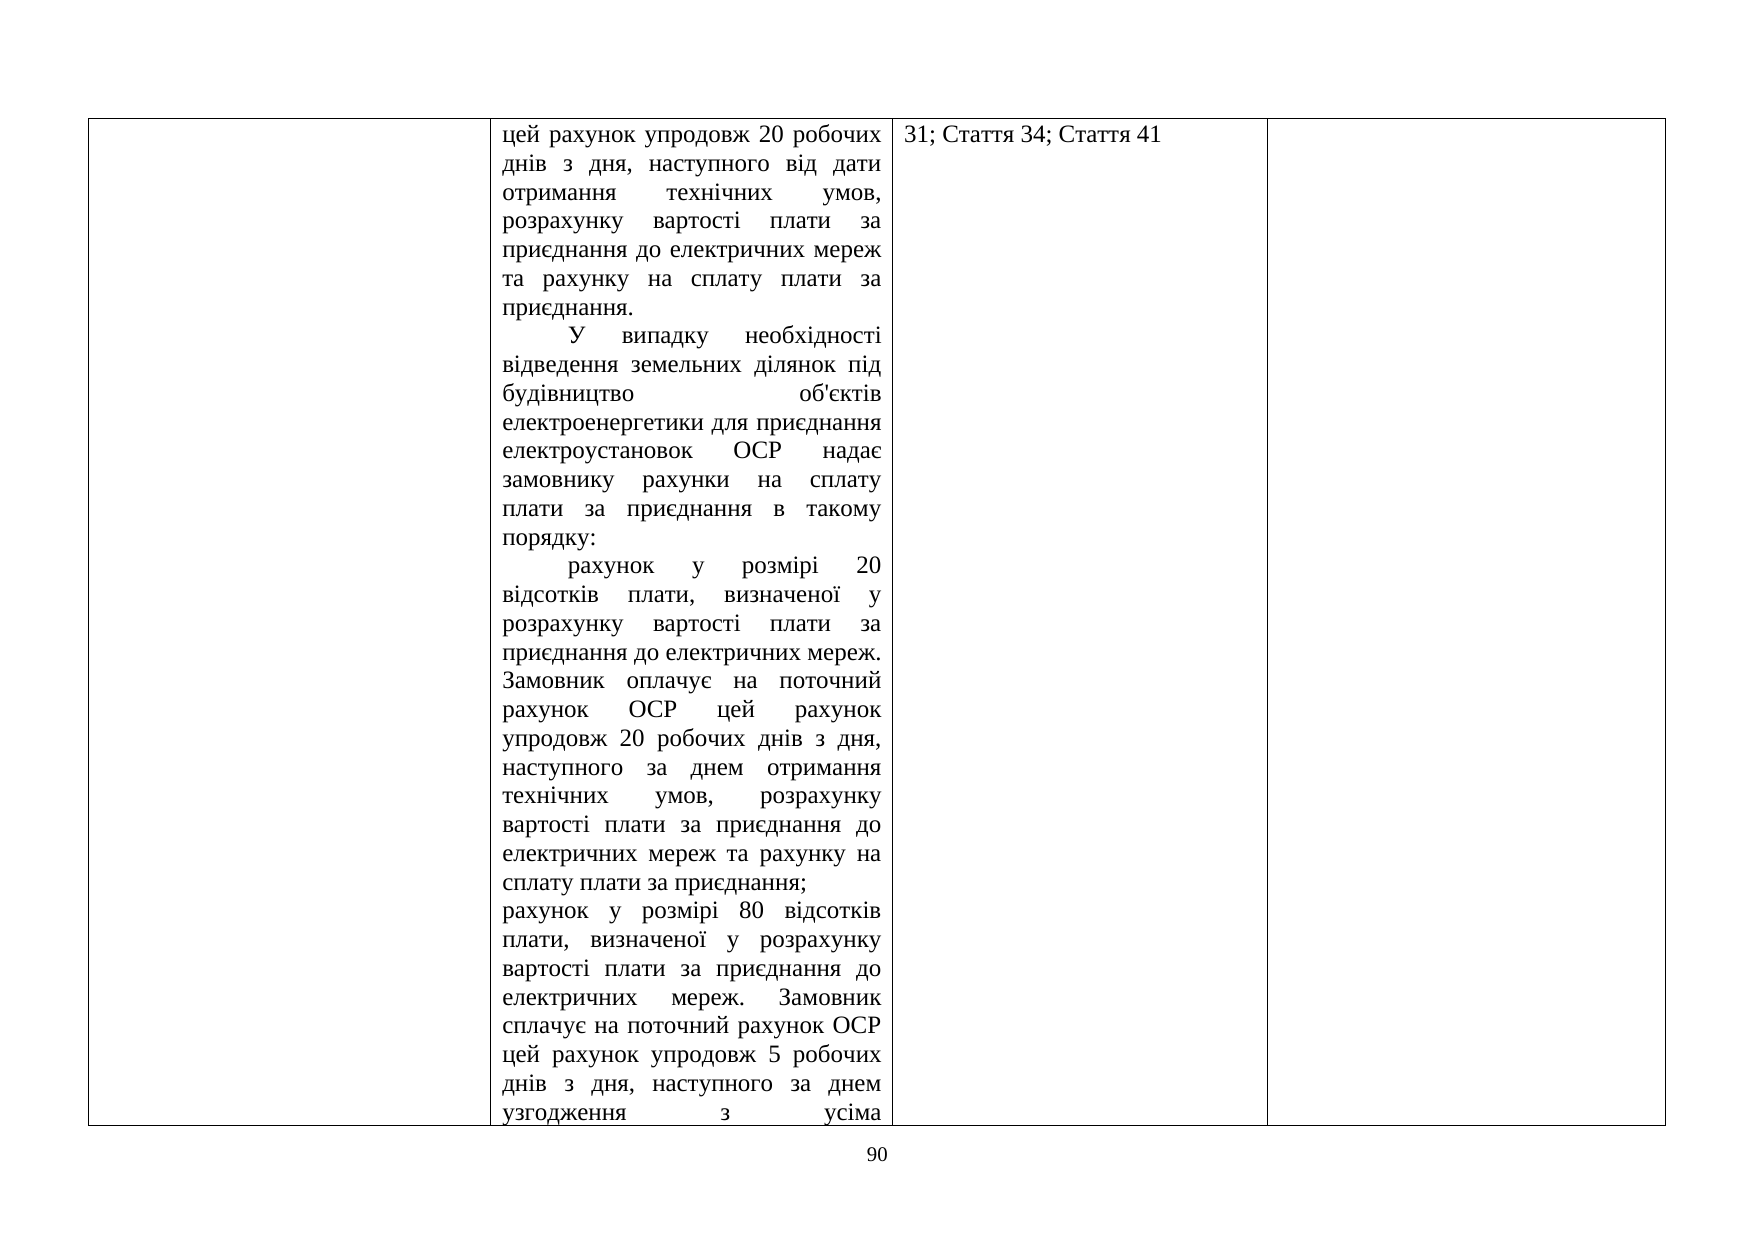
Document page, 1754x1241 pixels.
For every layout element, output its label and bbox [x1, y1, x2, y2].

table_cell [491, 119, 892, 1125]
table_cell [893, 119, 1267, 1125]
